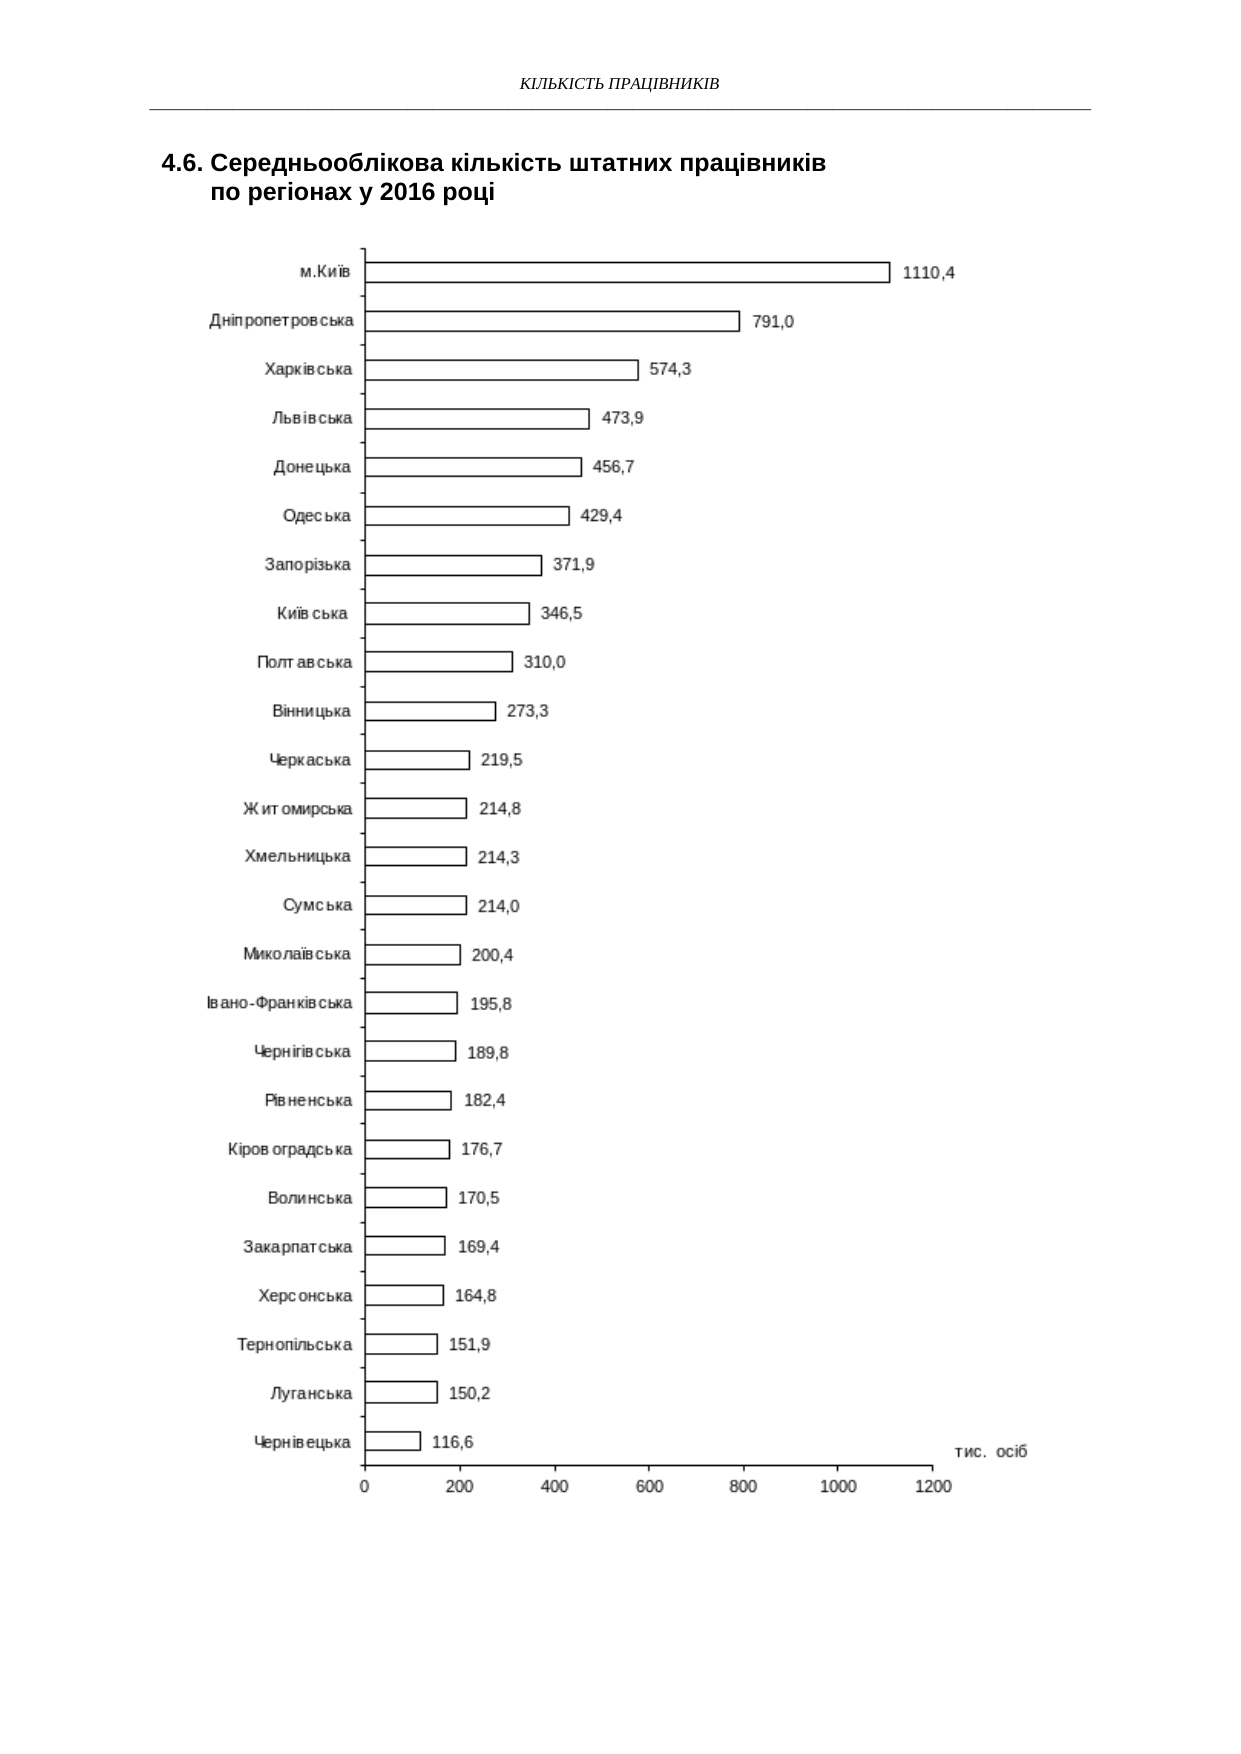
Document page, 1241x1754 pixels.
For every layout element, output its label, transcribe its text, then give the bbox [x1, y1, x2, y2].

text 4.6. Середньооблікова кількість штатних працівників [148, 148, 1092, 176]
text по регіонах у 2016 році [148, 176, 1092, 205]
